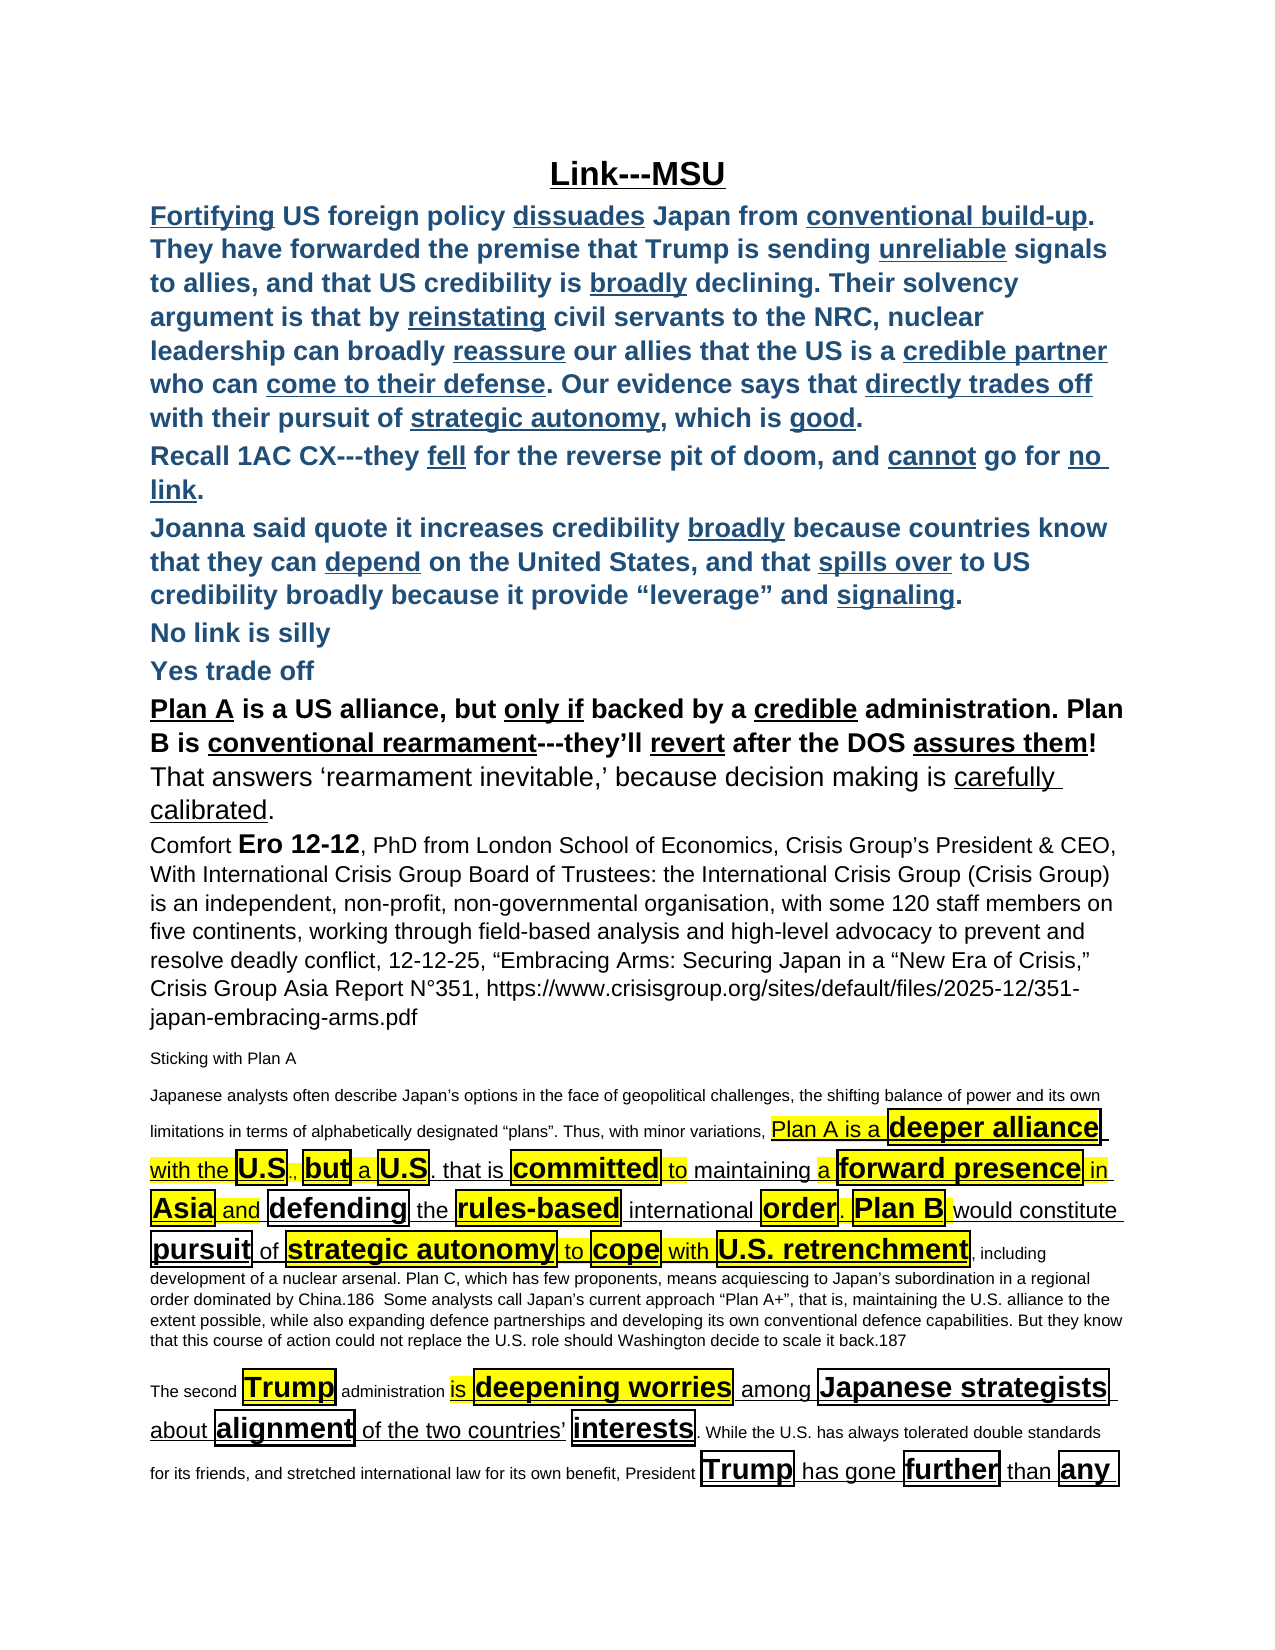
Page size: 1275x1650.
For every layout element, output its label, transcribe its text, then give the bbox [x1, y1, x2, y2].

text Joanna said quote it increases credibility broadly because countries know that they can depend on the United States, and that spills over to US credibility broadly because it provide “leverage” and signaling. [150, 512, 1125, 611]
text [150, 1368, 1125, 1487]
text Comfort Ero 12-12, PhD from London School of Economics, Crisis Group’s President & CEO, With International Crisis Group Board of Trustees: the International Crisis Group (Crisis Group) is an independent, non-profit, non-governmental organisation, with some 120 staff members on five continents, working through field-based analysis and high-level advocacy to prevent and resolve deadly conflict, 12-12-25, “Embracing Arms: Securing Japan in a “New Era of Crisis,” Crisis Group Asia Report N°351, https://www.crisisgroup.org/sites/default/files/2025-12/351-japan-embracing-arms.pdf [150, 828, 1125, 1030]
subtitle Link---MSU [150, 154, 1125, 193]
text Japanese analysts often describe Japan’s options in the face of geopolitical challenges, the shifting balance of power and its own limitations in terms of alphabetically designated “plans”. Thus, with minor variations, Plan A is a deeper alliance with the U.S., but a U.S. that is committed to maintaining a forward presence in Asia and defending the rules-based international order. Plan B would constitute pursuit of strategic autonomy to cope with U.S. retrenchment, including development of a nuclear arsenal. Plan C, which has few proponents, means acquiescing to Japan’s subordination in a regional order dominated by China.186 Some analysts call Japan’s current approach “Plan A+”, that is, maintaining the U.S. alliance to the extent possible, while also expanding defence partnerships and developing its own conventional defence capabilities. But they know that this course of action could not replace the U.S. role should Washington decide to scale it back.187 [150, 1086, 1125, 1350]
subtitle Plan A is a US alliance, but only if backed by a credible administration. Plan B is conventional rearmament---they’ll revert after the DOS assures them! That answers ‘rearmament inevitable,’ because decision making is carefully calibrated. [150, 693, 1125, 826]
text Yes trade off [150, 655, 1125, 686]
text Fortifying US foreign policy dissuades Japan from conventional build-up. They have forwarded the premise that Trump is sending unreliable signals to allies, and that US credibility is broadly declining. Their solvency argument is that by reinstating civil servants to the NRC, nuclear leadership can broadly reassure our allies that the US is a credible partner who can come to their defense. Our evidence says that directly trades off with their pursuit of strategic autonomy, which is good. [150, 200, 1125, 433]
text No link is silly [150, 617, 1125, 648]
text Recall 1AC CX---they fell for the reverse pit of doom, and cannot go for no link. [150, 440, 1125, 505]
text Sticking with Plan A [150, 1049, 1125, 1068]
